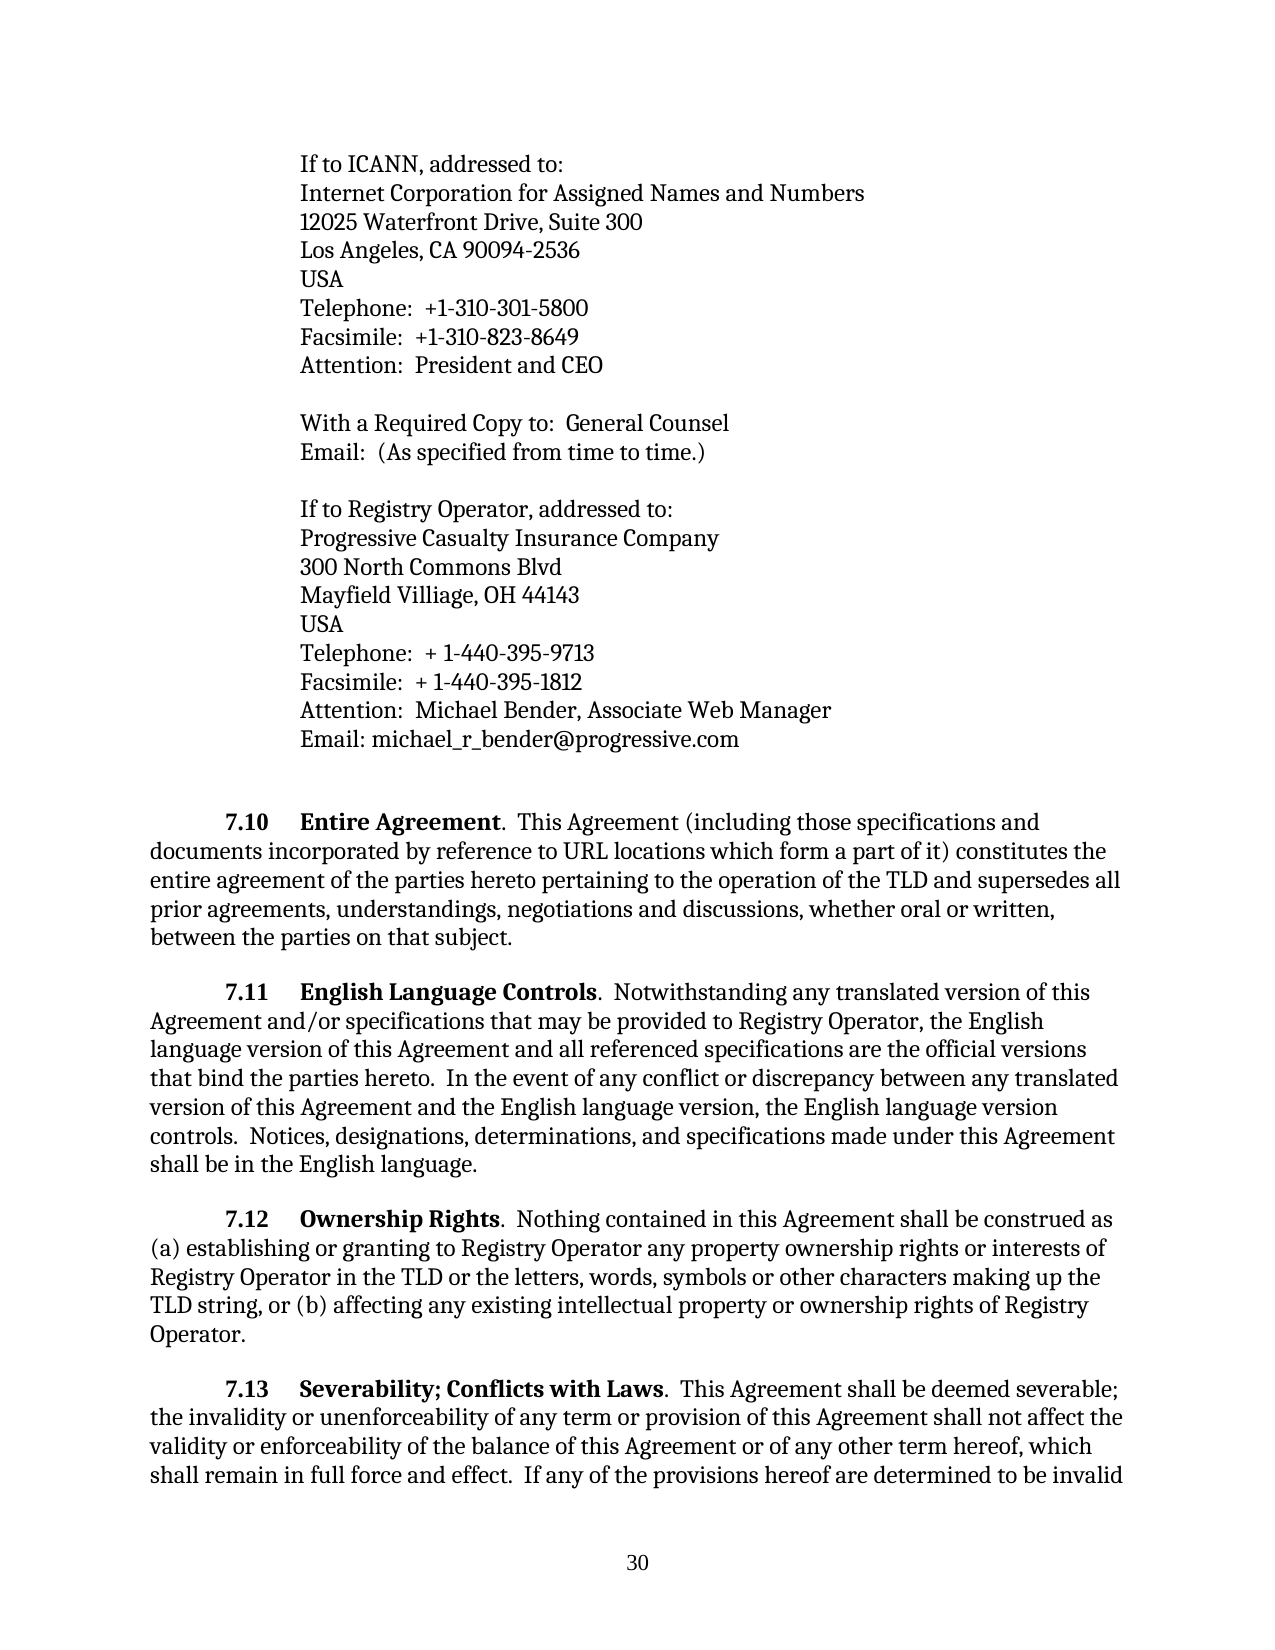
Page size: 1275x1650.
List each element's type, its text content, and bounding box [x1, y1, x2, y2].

text Telephone: + 1-440-395-9713 [300, 639, 1125, 667]
text USA [300, 610, 1125, 639]
text If to ICANN, addressed to: Internet Corporation for Assigned Names and Numbers 12025 Waterfront Drive, Suite 300 Los Angeles, CA 90094-2536 [300, 150, 1125, 265]
text Facsimile: + 1-440-395-1812 Attention: Michael Bender, Associate Web Manager [300, 667, 1125, 725]
text Ownership Rights. Nothing contained in this Agreement shall be construed as (a) establishing or granting to Registry Operator any property ownership rights or interests of Registry Operator in the TLD or the letters, words, symbols or other characters making up the TLD string, or (b) affecting any existing intellectual property or ownership rights of Registry Operator. [150, 1204, 1125, 1349]
text Mayfield Villiage, OH 44143 [300, 581, 1125, 610]
text Entire Agreement. This Agreement (including those specifications and documents incorporated by reference to URL locations which form a part of it) constitutes the entire agreement of the parties hereto pertaining to the operation of the TLD and supersedes all prior agreements, understandings, negotiations and discussions, whether oral or written, between the parties on that subject. [150, 807, 1125, 952]
text USA Telephone: +1-310-301-5800 Facsimile: +1-310-823-8649 Attention: President and CEO With a Required Copy to: General Counsel Email: (As specified from time to time.) If to Registry Operator, addressed to: Progressive Casualty Insurance Company 300 North Commons Blvd [300, 265, 1125, 581]
text English Language Controls. Notwithstanding any translated version of this Agreement and/or specifications that may be provided to Registry Operator, the English language version of this Agreement and all referenced specifications are the official versions that bind the parties hereto. In the event of any conflict or discrepancy between any translated version of this Agreement and the English language version, the English language version controls. Notices, designations, determinations, and specifications made under this Agreement shall be in the English language. [150, 977, 1125, 1179]
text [150, 1374, 1125, 1489]
text Email: michael_r_bender@progressive.com [300, 725, 1125, 754]
